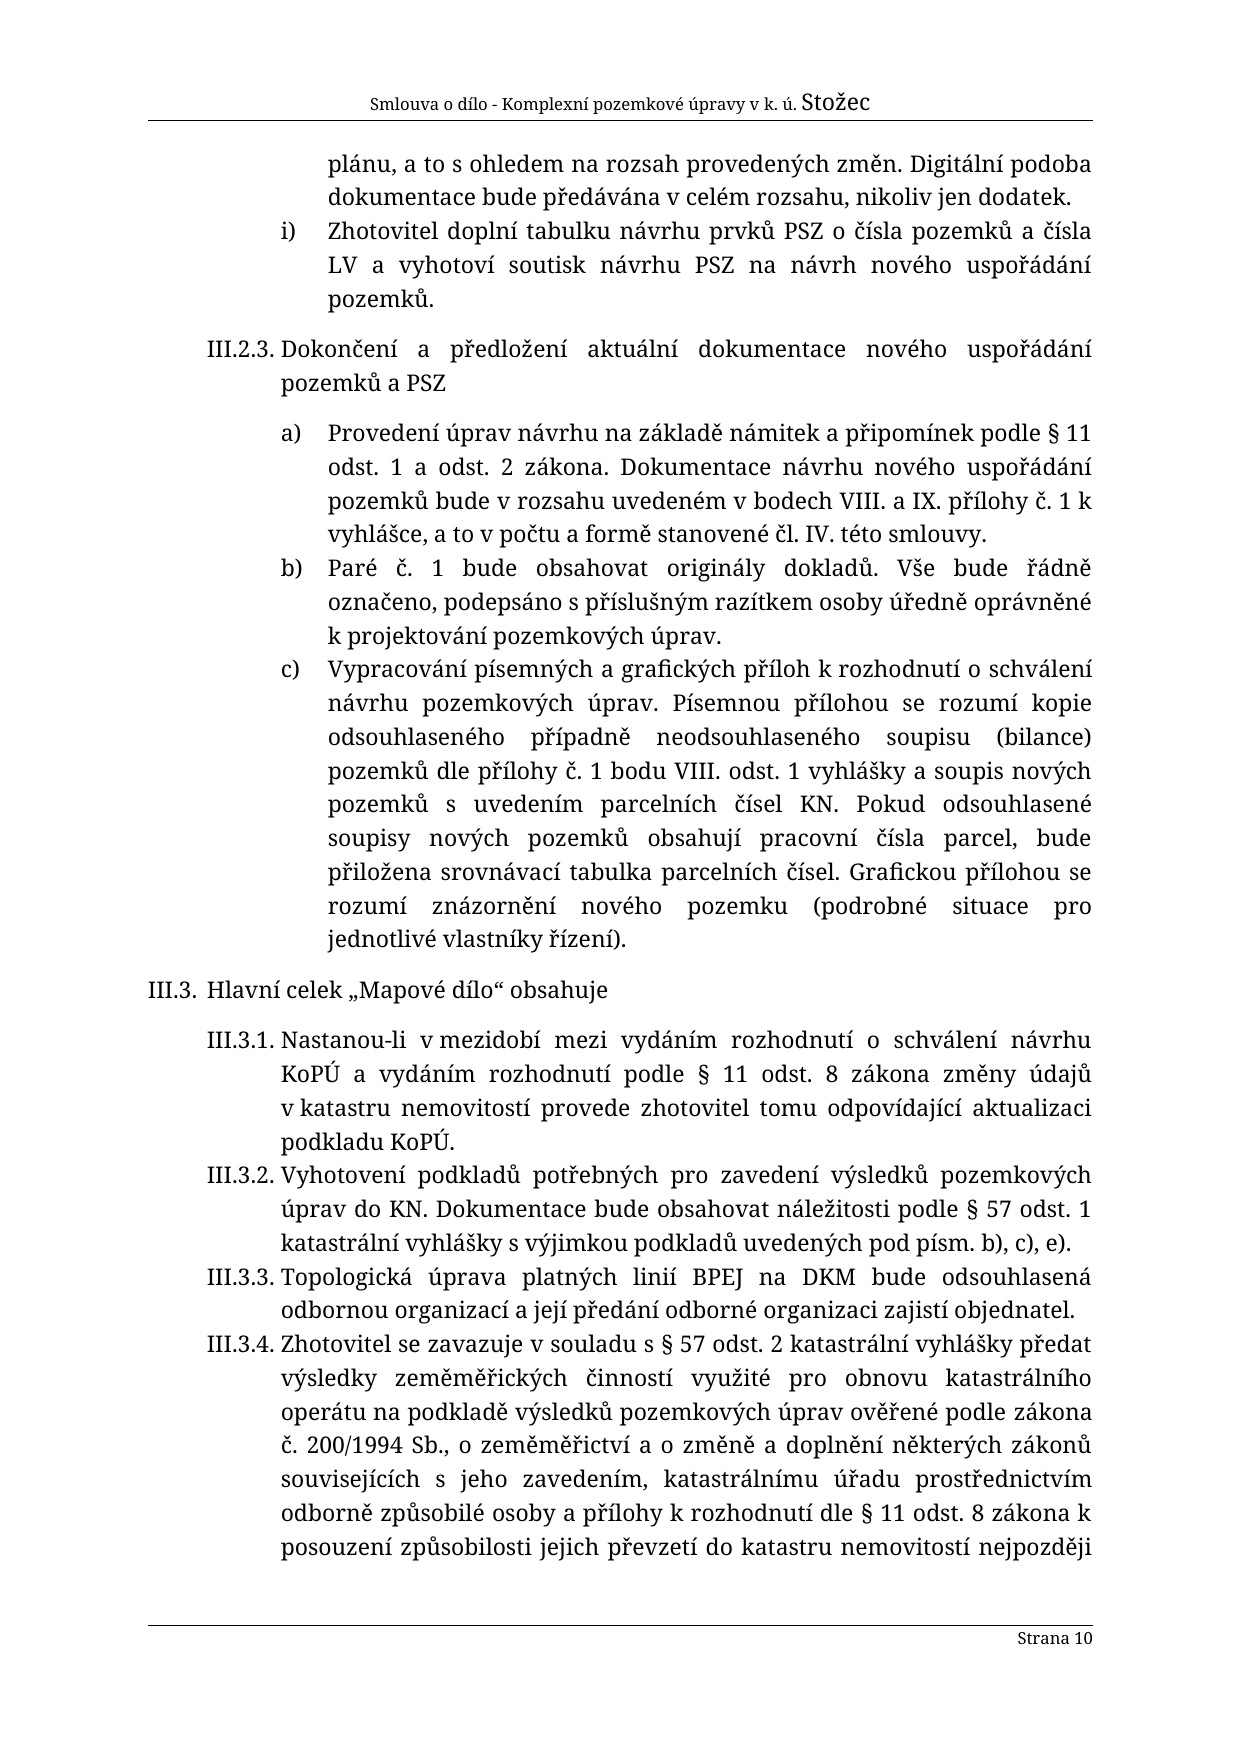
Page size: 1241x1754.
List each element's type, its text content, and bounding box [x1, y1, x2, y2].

text Vypracování písemných a grafických příloh k rozhodnutí o schválení návrhu pozemkových úprav. Písemnou přílohou se rozumí kopie odsouhlaseného případně neodsouhlaseného soupisu (bilance) pozemků dle přílohy č. 1 bodu VIII. odst. 1 vyhlášky a soupis nových pozemků s uvedením parcelních čísel KN. Pokud odsouhlasené soupisy nových pozemků obsahují pracovní čísla parcel, bude přiložena srovnávací tabulka parcelních čísel. Grafickou přílohou se rozumí znázornění nového pozemku (podrobné situace pro jednotlivé vlastníky řízení). [281, 653, 1093, 955]
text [281, 148, 1093, 213]
text Paré č. 1 bude obsahovat originály dokladů. Vše bude řádně označeno, podepsáno s příslušným razítkem osoby úředně oprávněné k projektování pozemkových úprav. [281, 552, 1093, 651]
text Nastanou-li v mezidobí mezi vydáním rozhodnutí o schválení návrhu KoPÚ a vydáním rozhodnutí podle § 11 odst. 8 zákona změny údajů v katastru nemovitostí provede zhotovitel tomu odpovídající aktualizaci podkladu KoPÚ. [207, 1024, 1093, 1157]
text Topologická úprava platných linií BPEJ na DKM bude odsouhlasená odbornou organizací a její předání odborné organizaci zajistí objednatel. [207, 1261, 1093, 1326]
text Provedení úprav návrhu na základě námitek a připomínek podle § 11 odst. 1 a odst. 2 zákona. Dokumentace návrhu nového uspořádání pozemků bude v rozsahu uvedeném v bodech VIII. a IX. přílohy č. 1 k vyhlášce, a to v počtu a formě stanovené čl. IV. této smlouvy. [281, 417, 1093, 550]
text Zhotovitel doplní tabulku návrhu prvků PSZ o čísla pozemků a čísla LV a vyhotoví soutisk návrhu PSZ na návrh nového uspořádání pozemků. [281, 215, 1093, 314]
list Hlavní celek „Mapové dílo“ obsahuje [148, 974, 1093, 1005]
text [207, 1328, 1093, 1562]
text Dokončení a předložení aktuální dokumentace nového uspořádání pozemků a PSZ [207, 333, 1093, 398]
text Vyhotovení podkladů potřebných pro zavedení výsledků pozemkových úprav do KN. Dokumentace bude obsahovat náležitosti podle § 57 odst. 1 katastrální vyhlášky s výjimkou podkladů uvedených pod písm. b), c), e). [207, 1159, 1093, 1258]
